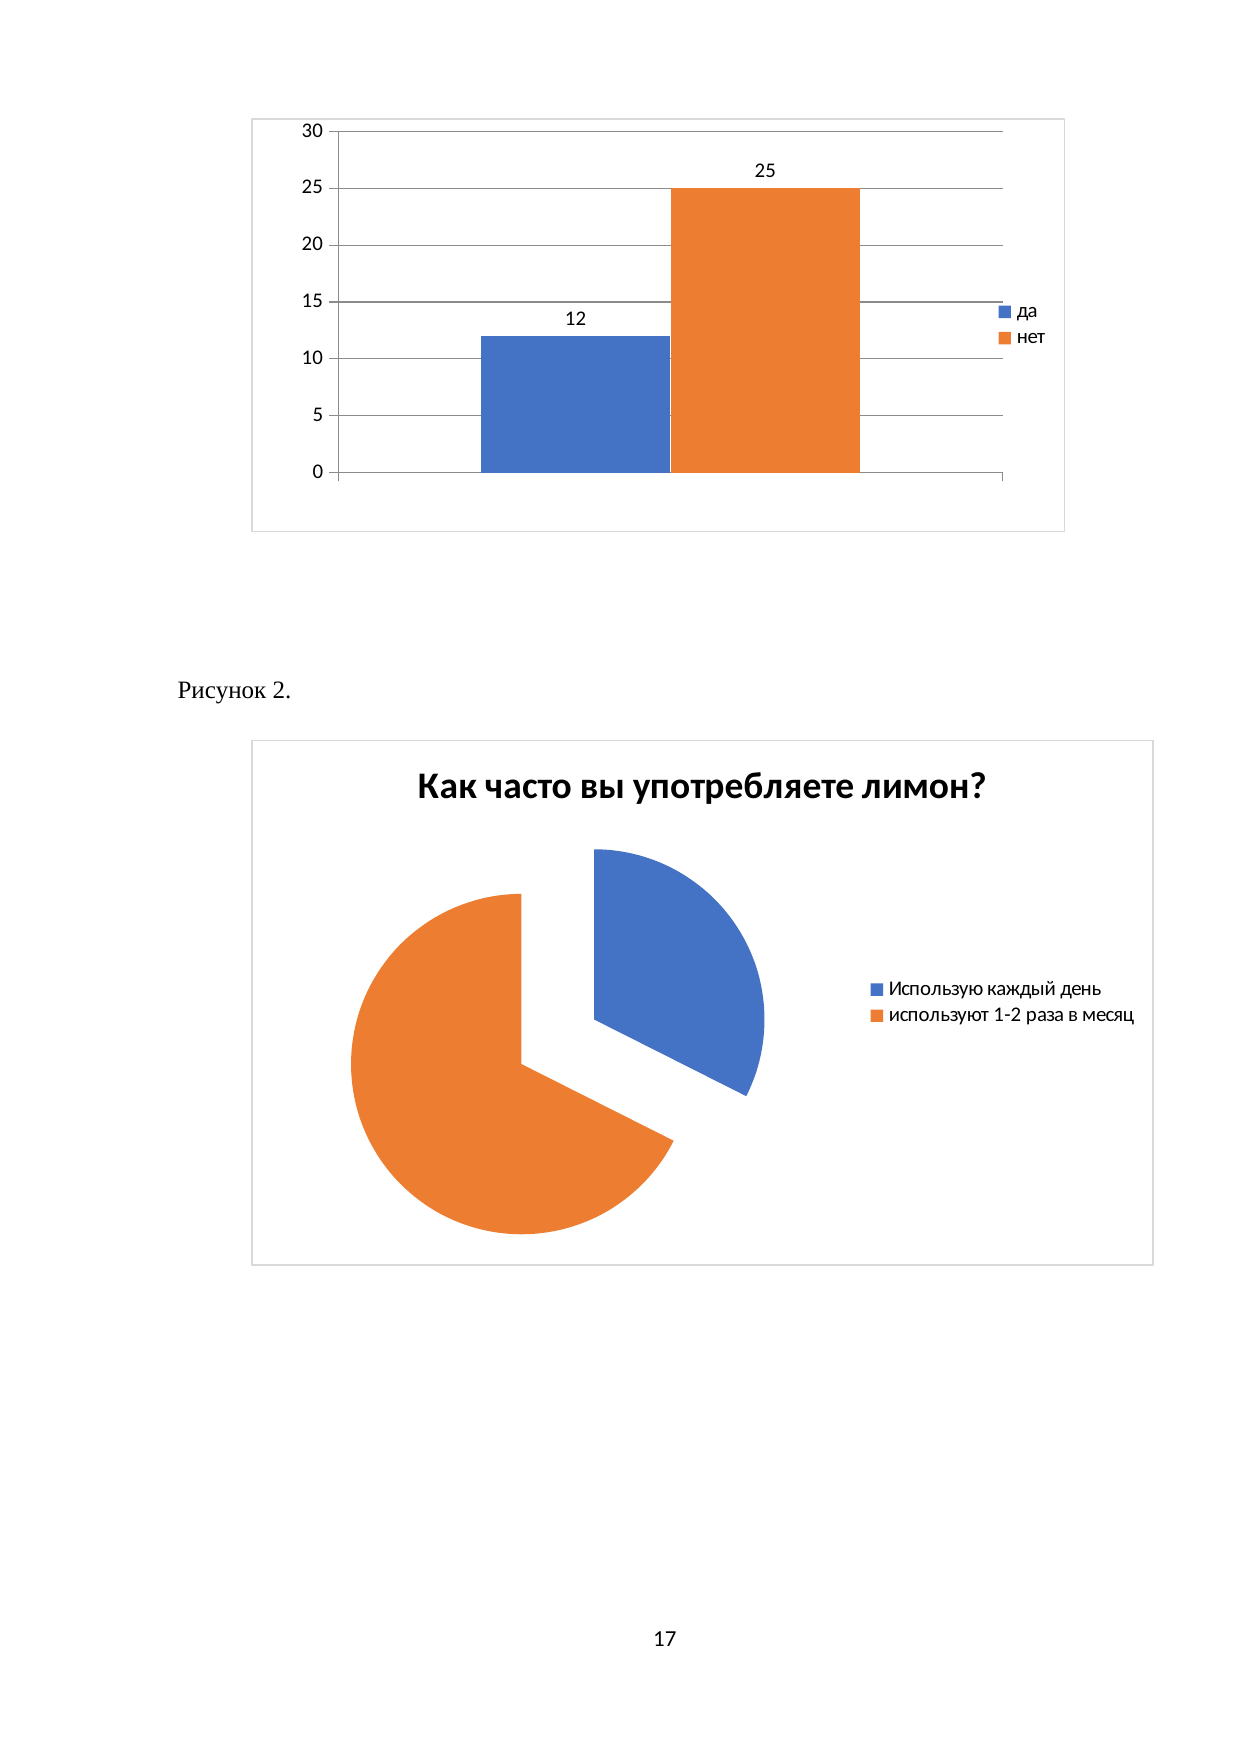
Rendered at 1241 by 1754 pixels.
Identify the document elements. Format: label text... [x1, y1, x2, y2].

text Рисунок 2. [177, 676, 1152, 704]
